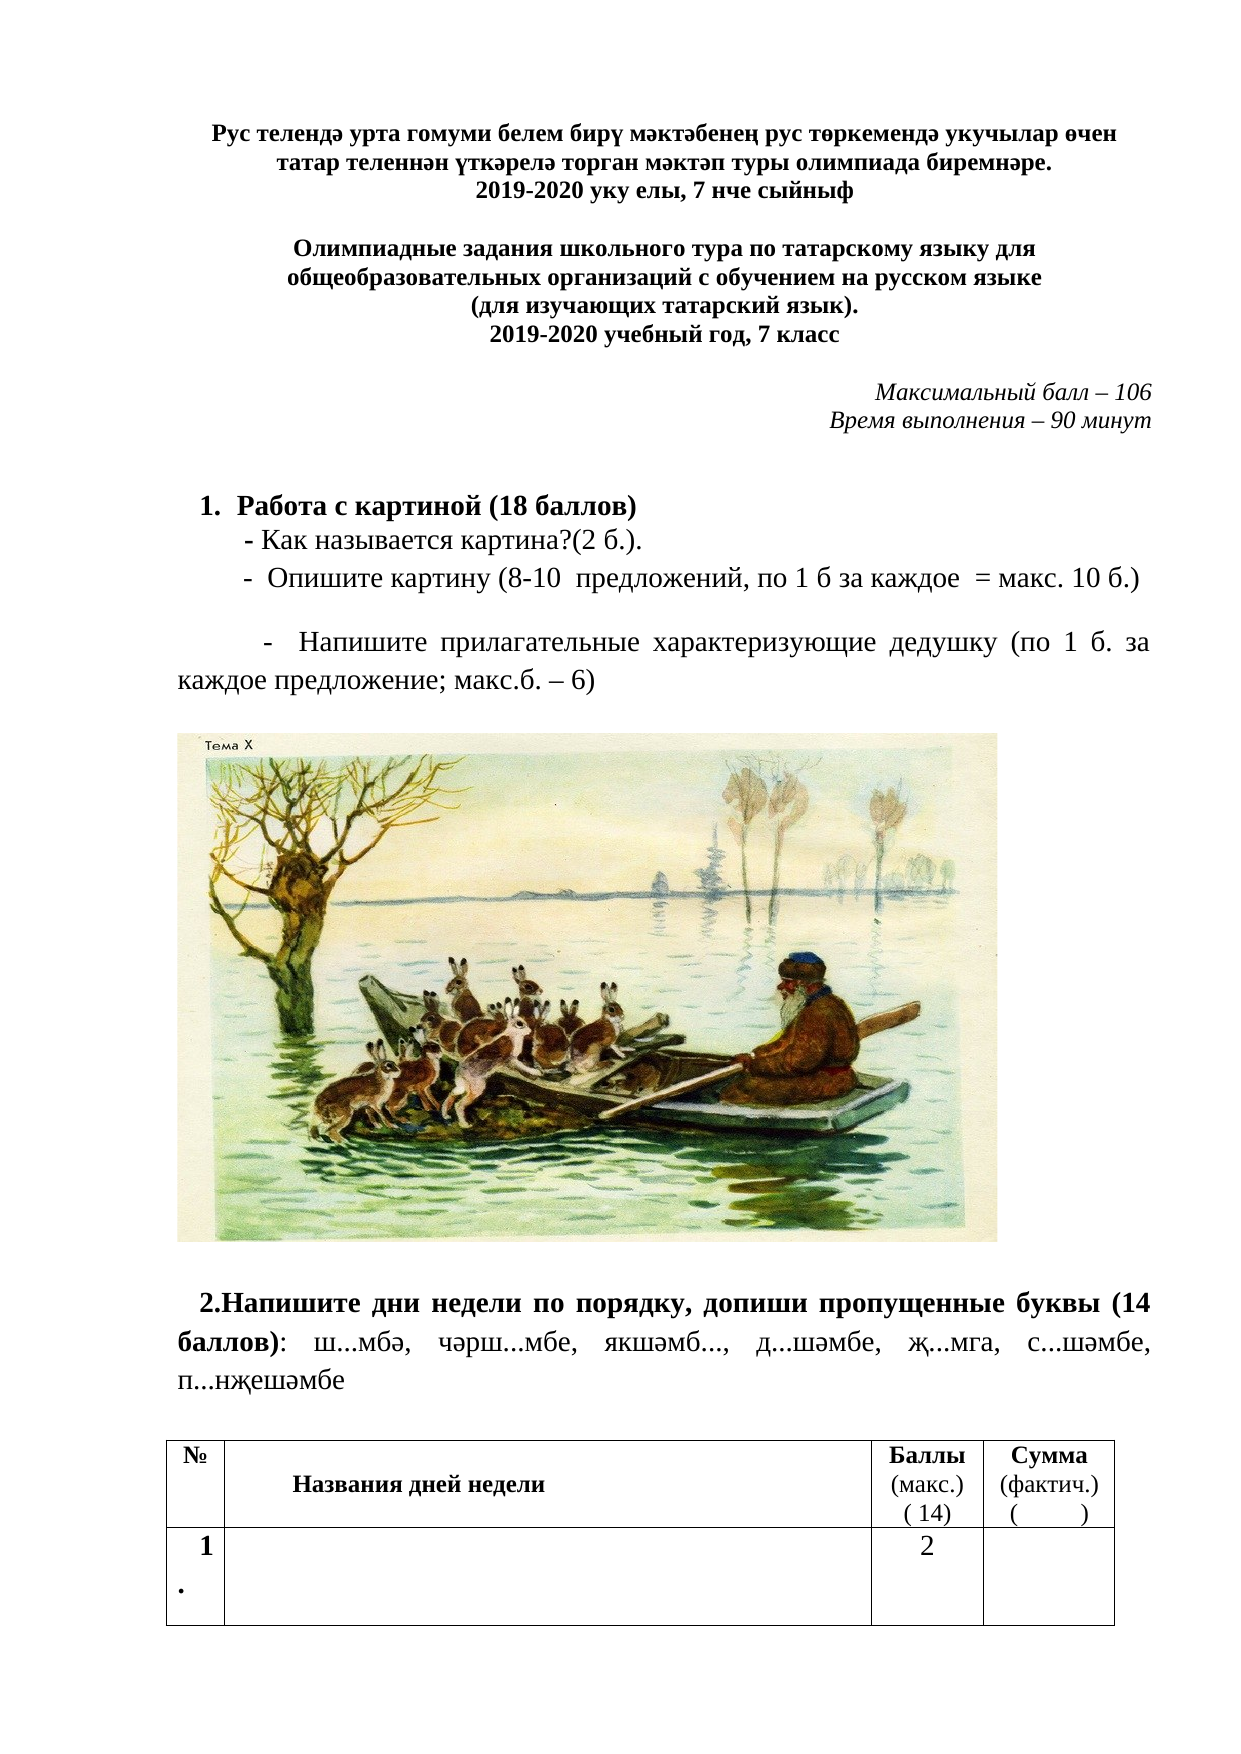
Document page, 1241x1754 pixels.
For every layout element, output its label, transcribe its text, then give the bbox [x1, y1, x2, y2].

table_cell [984, 1528, 1114, 1624]
text - Напишите прилагательные характеризующие дедушку (по 1 б. за каждое предложение; макс.б. – 6) [177, 624, 1152, 696]
table_cell 1. [167, 1528, 224, 1624]
table_header Сумма (фактич.) ( ) [984, 1441, 1114, 1527]
table_header Названия дней недели [225, 1441, 871, 1527]
text 2019-2020 учебный год, 7 класс [177, 319, 1152, 348]
text 2.Напишите дни недели по порядку, допиши пропущенные буквы (14 баллов): ш...мбә, чәрш...мбе, якшәмб..., д...шәмбе, җ...мга, с...шәмбе, п...нҗешәмбе [177, 1285, 1152, 1396]
text Максимальный балл – 106 [177, 377, 1152, 406]
table_header № [167, 1441, 224, 1527]
table_header Баллы (макс.) ( 14) [872, 1441, 983, 1527]
list Работа с картиной (18 баллов) [199, 488, 1152, 522]
text Олимпиадные задания школьного тура по татарскому языку для общеобразовательных организаций с обучением на русском языке [177, 233, 1152, 291]
table_cell 2 [872, 1528, 983, 1624]
text (для изучающих татарский язык). [177, 291, 1152, 319]
text - Опишите картину (8-10 предложений, по 1 б за каждое = макс. 10 б.) [177, 560, 1152, 594]
table_cell [225, 1528, 871, 1624]
text Время выполнения – 90 минут [177, 406, 1152, 434]
picture [177, 733, 998, 1242]
text - Как называется картина?(2 б.). [237, 522, 1152, 555]
text 2019-2020 уку елы, 7 нче сыйныф [177, 176, 1152, 204]
text Рус телендә урта гомуми белем бирү мәктәбенең рус төркемендә укучылар өчен татар теленнән үткәрелә торган мәктәп туры олимпиада биремнәре. [177, 118, 1152, 176]
